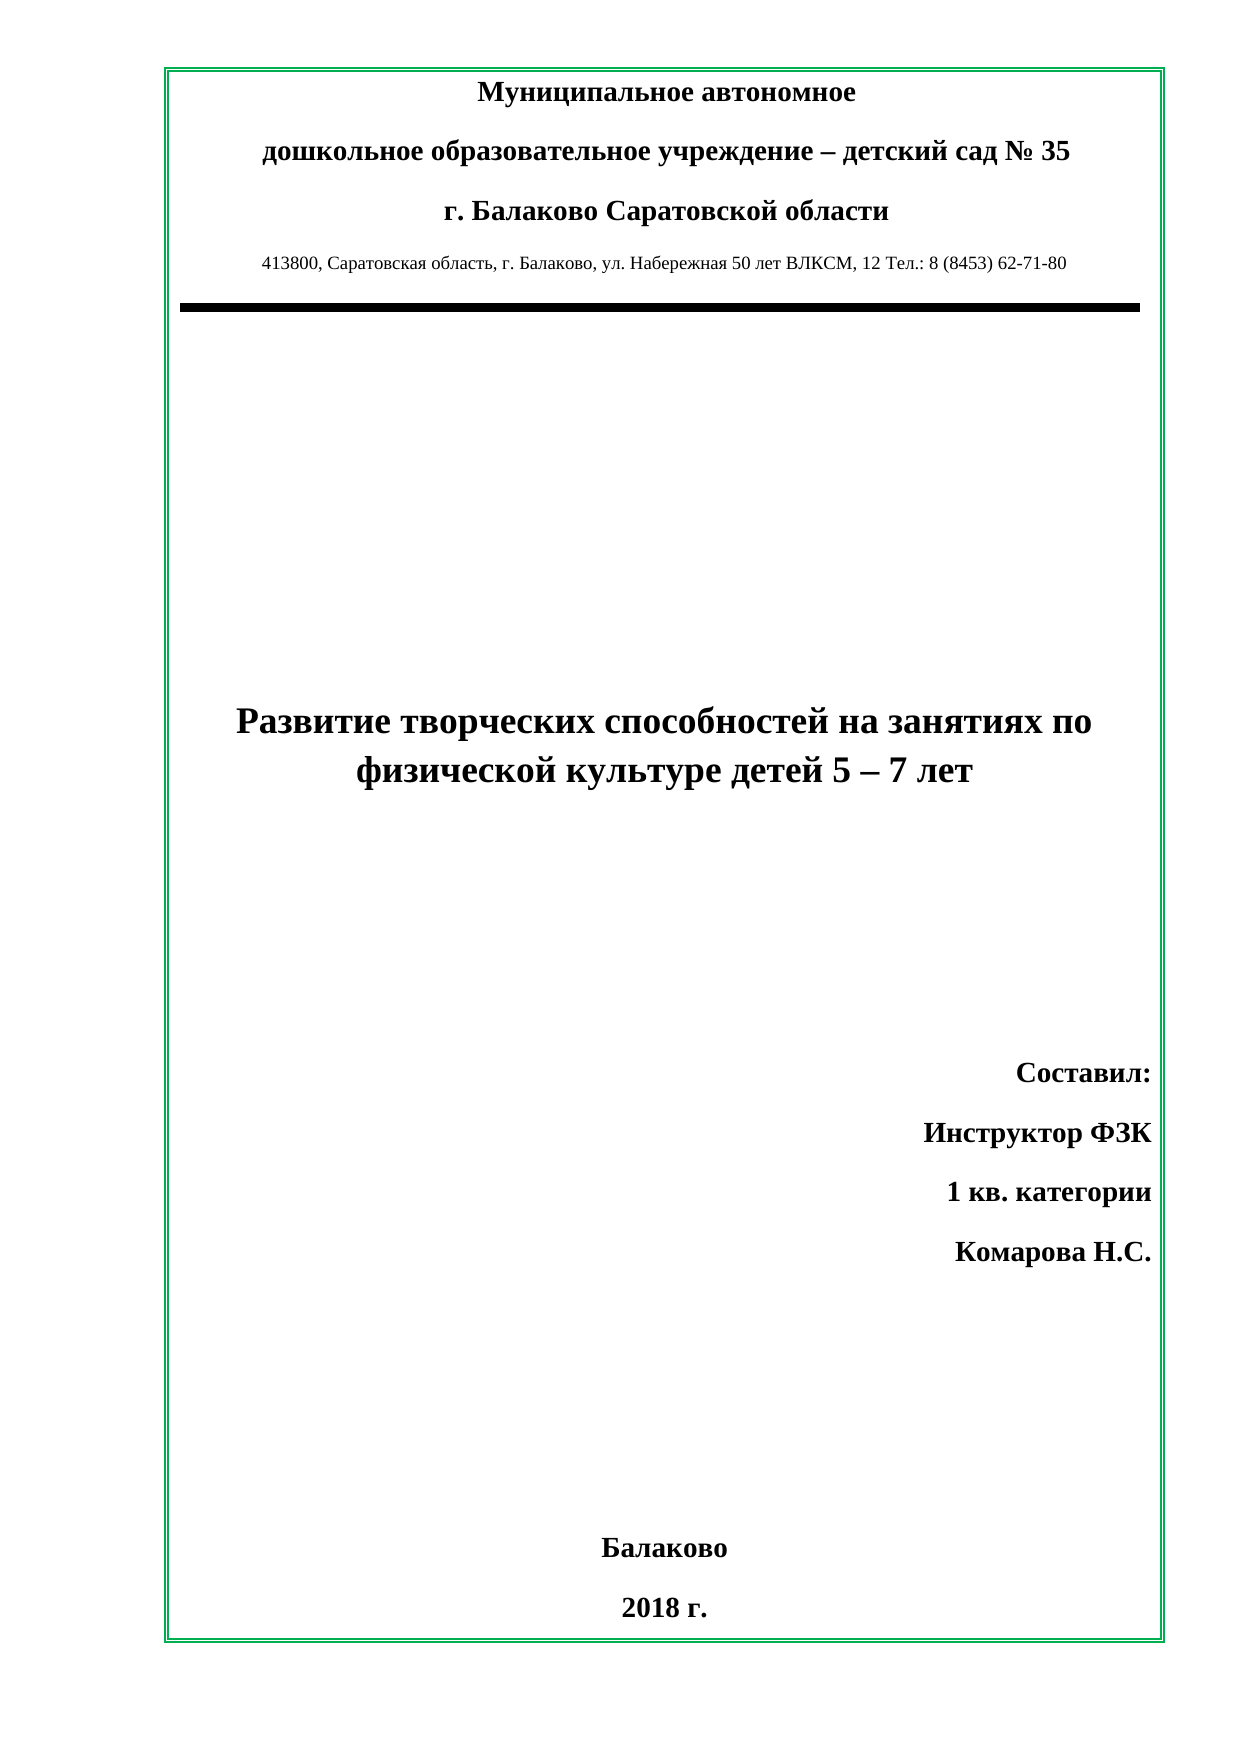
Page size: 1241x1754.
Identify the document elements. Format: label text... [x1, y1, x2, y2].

text 413800, Саратовская область, г. Балаково, ул. Набережная 50 лет ВЛКСМ, 12 Тел.: 8 (8453) 62-71-80 [177, 252, 1152, 274]
text г. Балаково Саратовской области [177, 193, 1156, 226]
text Инструктор ФЗК [177, 1115, 1152, 1148]
text Комарова Н.С. [177, 1234, 1152, 1267]
text Развитие творческих способностей на занятиях по физической культуре детей 5 – 7 лет [177, 698, 1152, 791]
text 1 кв. категории [177, 1174, 1152, 1208]
text дошкольное образовательное учреждение – детский сад № 35 [177, 133, 1156, 167]
text Балаково [177, 1531, 1152, 1564]
text 2018 г. [177, 1590, 1152, 1623]
text Составил: [177, 1056, 1152, 1089]
text Муниципальное автономное [177, 74, 1156, 107]
